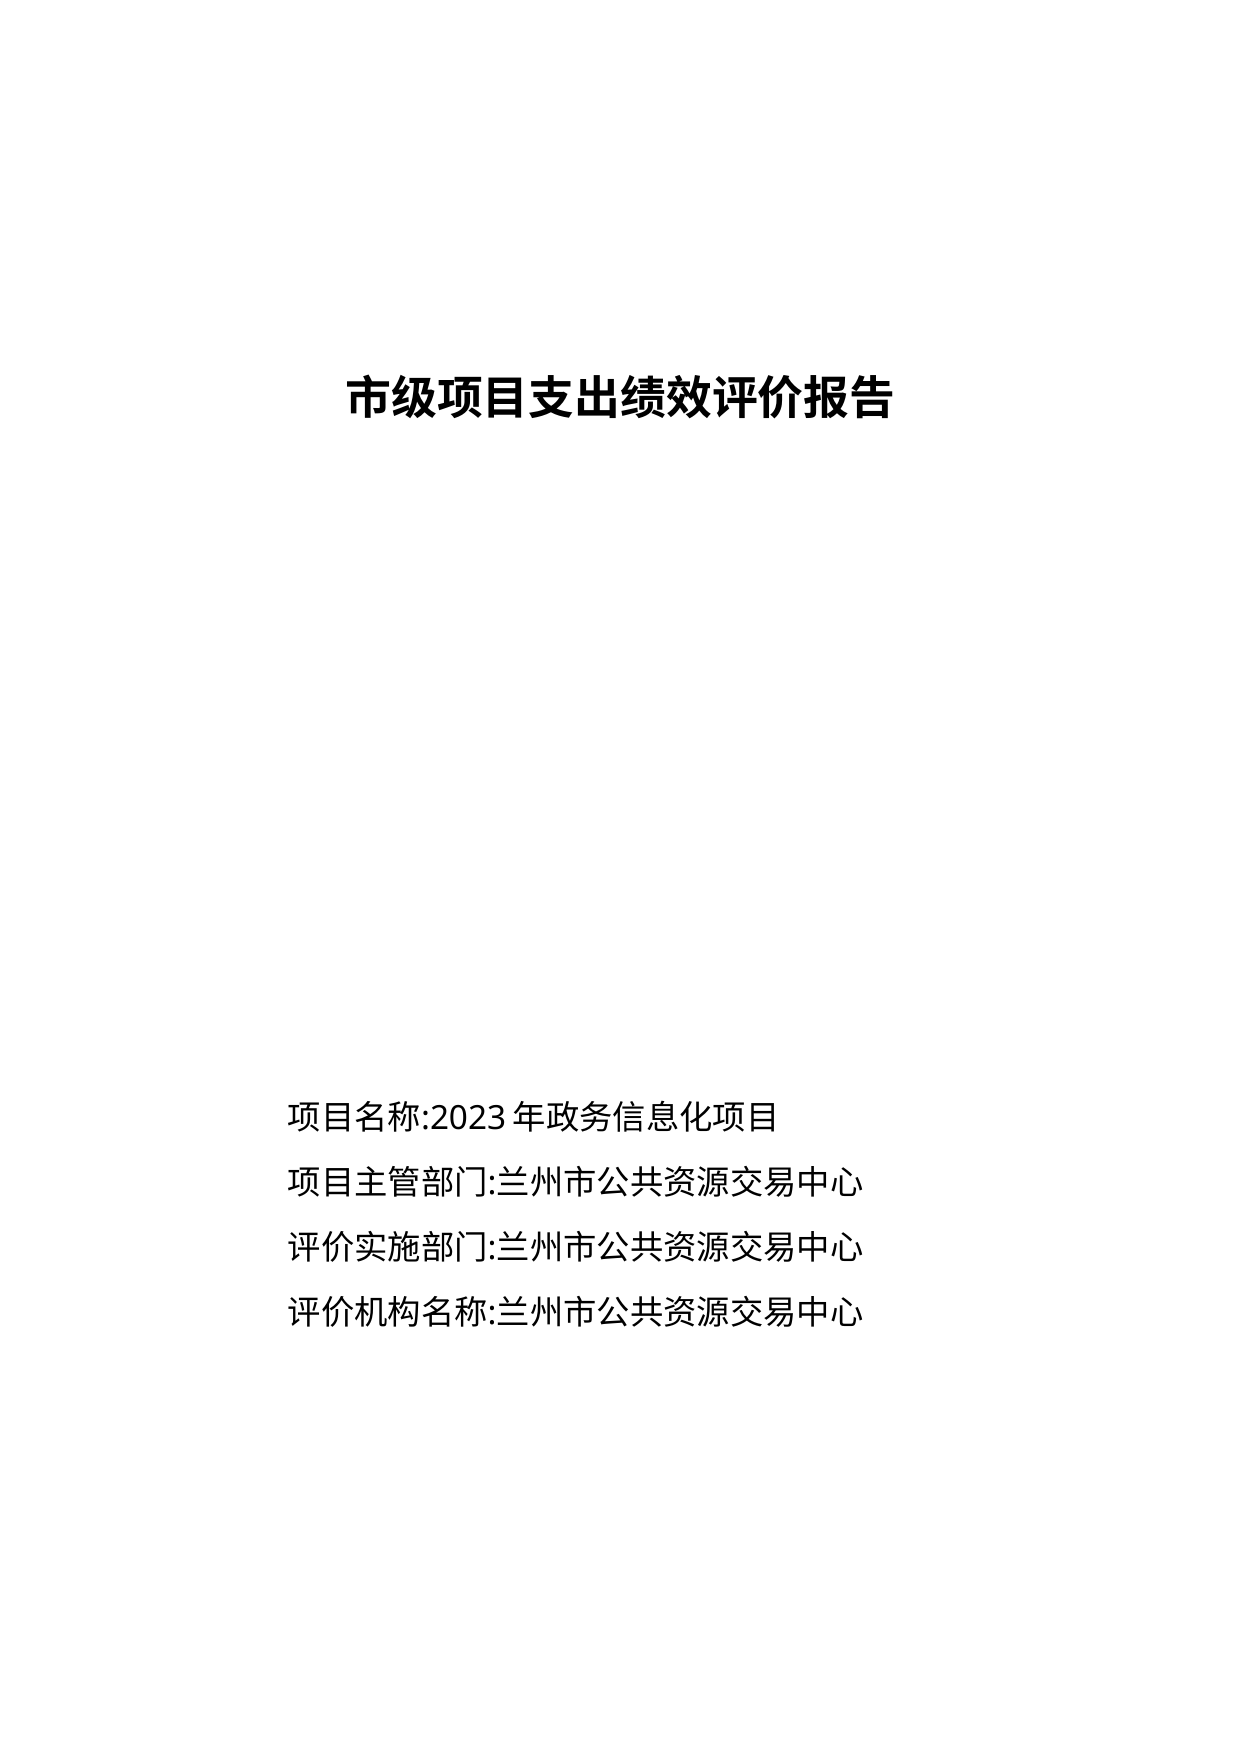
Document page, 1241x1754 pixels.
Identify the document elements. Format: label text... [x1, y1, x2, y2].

text 评价实施部门:兰州市公共资源交易中心 [187, 1213, 1053, 1278]
text 评价机构名称:兰州市公共资源交易中心 [187, 1278, 1053, 1343]
text 项目名称:2023年政务信息化项目 [187, 1083, 1053, 1148]
text 市级项目支出绩效评价报告 [187, 346, 1053, 444]
text 项目主管部门:兰州市公共资源交易中心 [187, 1148, 1053, 1213]
